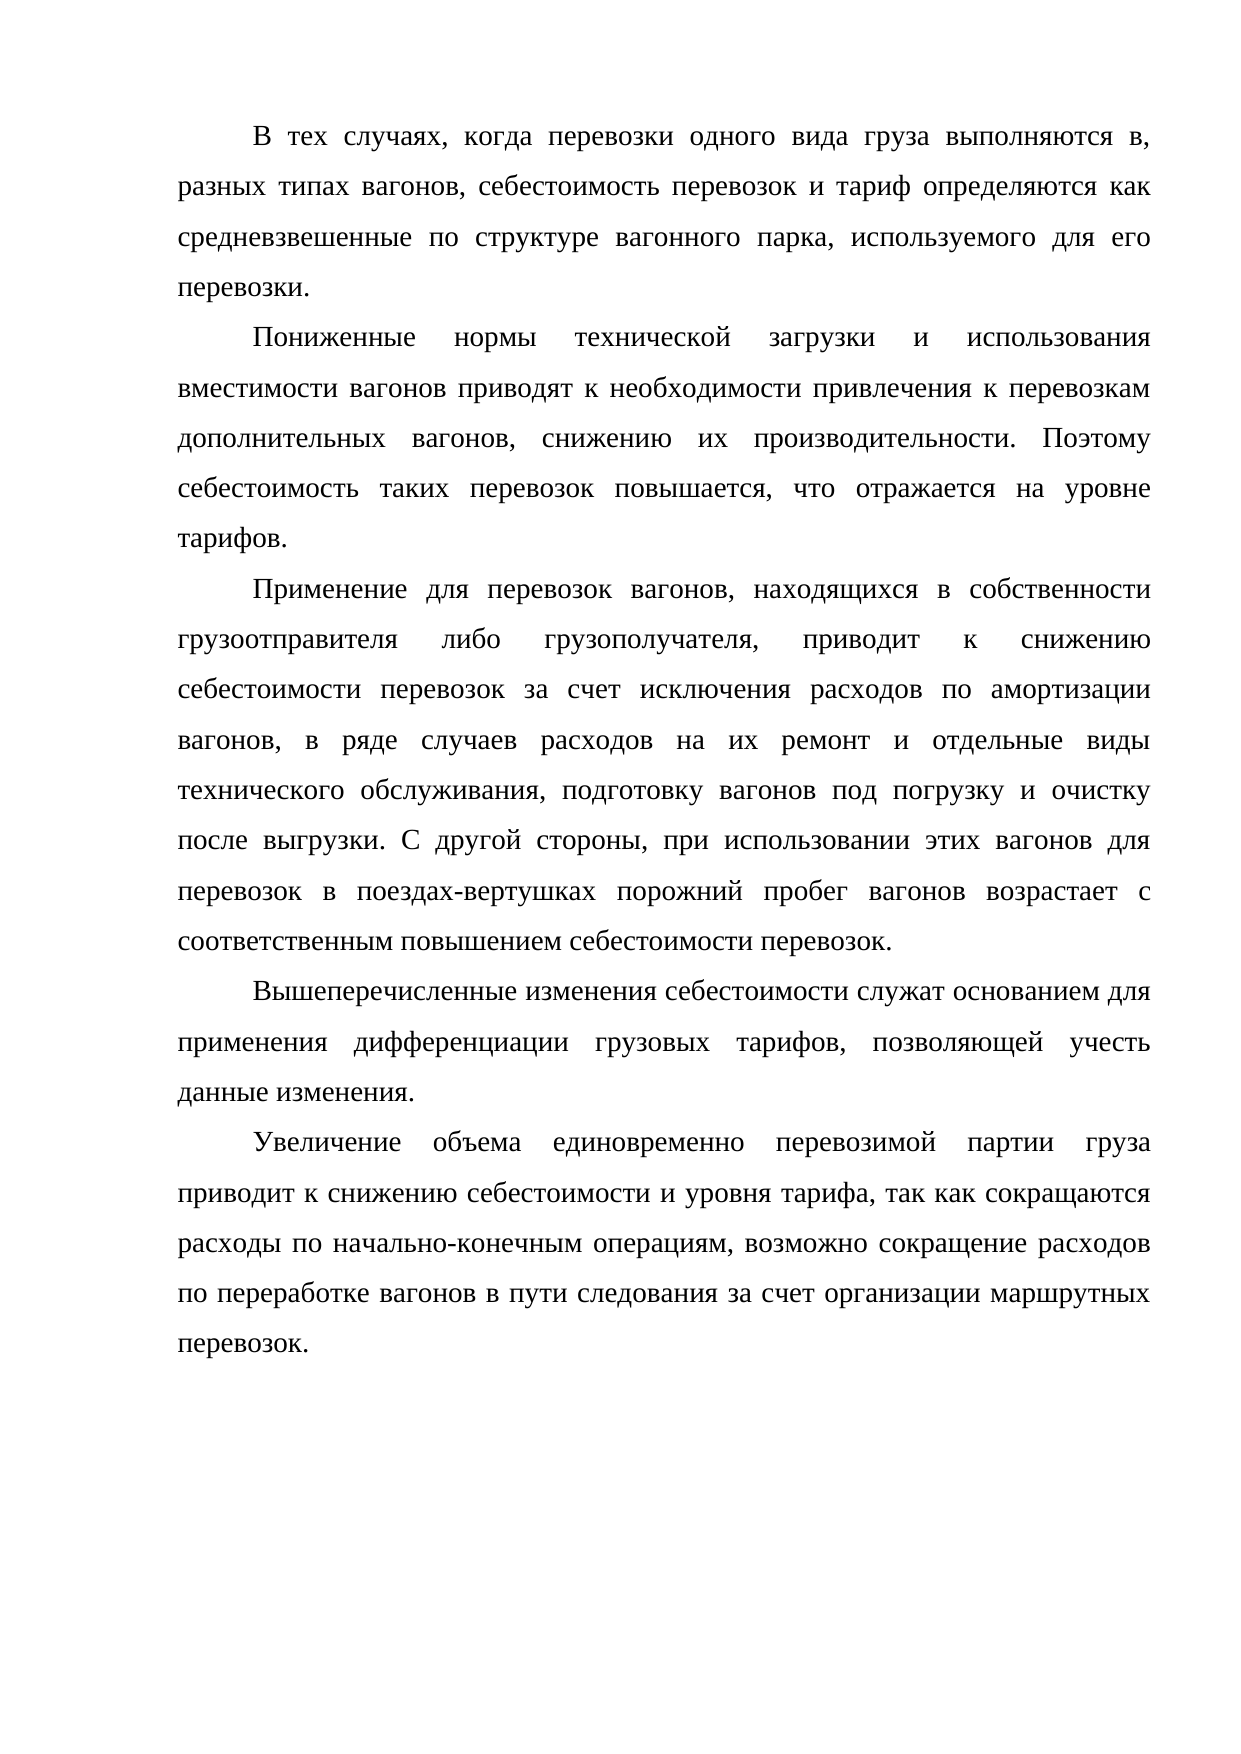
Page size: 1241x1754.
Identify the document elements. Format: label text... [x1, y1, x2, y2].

text Применение для перевозок вагонов, находящихся в собственности грузоотправителя либо грузополучателя, приводит к снижению себестоимости перевозок за счет исключения расходов по амортизации вагонов, в ряде случаев расходов на их ремонт и отдельные виды технического обслуживания, подготовку вагонов под погрузку и очистку после выгрузки. С другой стороны, при использовании этих вагонов для перевозок в поездах-вертушках порожний пробег вагонов возрастает с соответственным повышением себестоимости перевозок. [177, 571, 1152, 957]
text Пониженные нормы технической загрузки и использования вместимости вагонов приводят к необходимости привлечения к перевозкам дополнительных вагонов, снижению их производительности. Поэтому себестоимость таких перевозок повышается, что отражается на уровне тарифов. [177, 319, 1152, 554]
text Вышеперечисленные изменения себестоимости служат основанием для применения дифференциации грузовых тарифов, позволяющей учесть данные изменения. [177, 973, 1152, 1108]
text Увеличение объема единовременно перевозимой партии груза приводит к снижению себестоимости и уровня тарифа, так как сокращаются расходы по начально-конечным операциям, возможно сокращение расходов по переработке вагонов в пути следования за счет организации маршрутных перевозок. [177, 1124, 1152, 1359]
text В тех случаях, когда перевозки одного вида груза выполняются в, разных типах вагонов, себестоимость перевозок и тариф определяются как средневзвешенные по структуре вагонного парка, используемого для его перевозки. [177, 118, 1152, 303]
